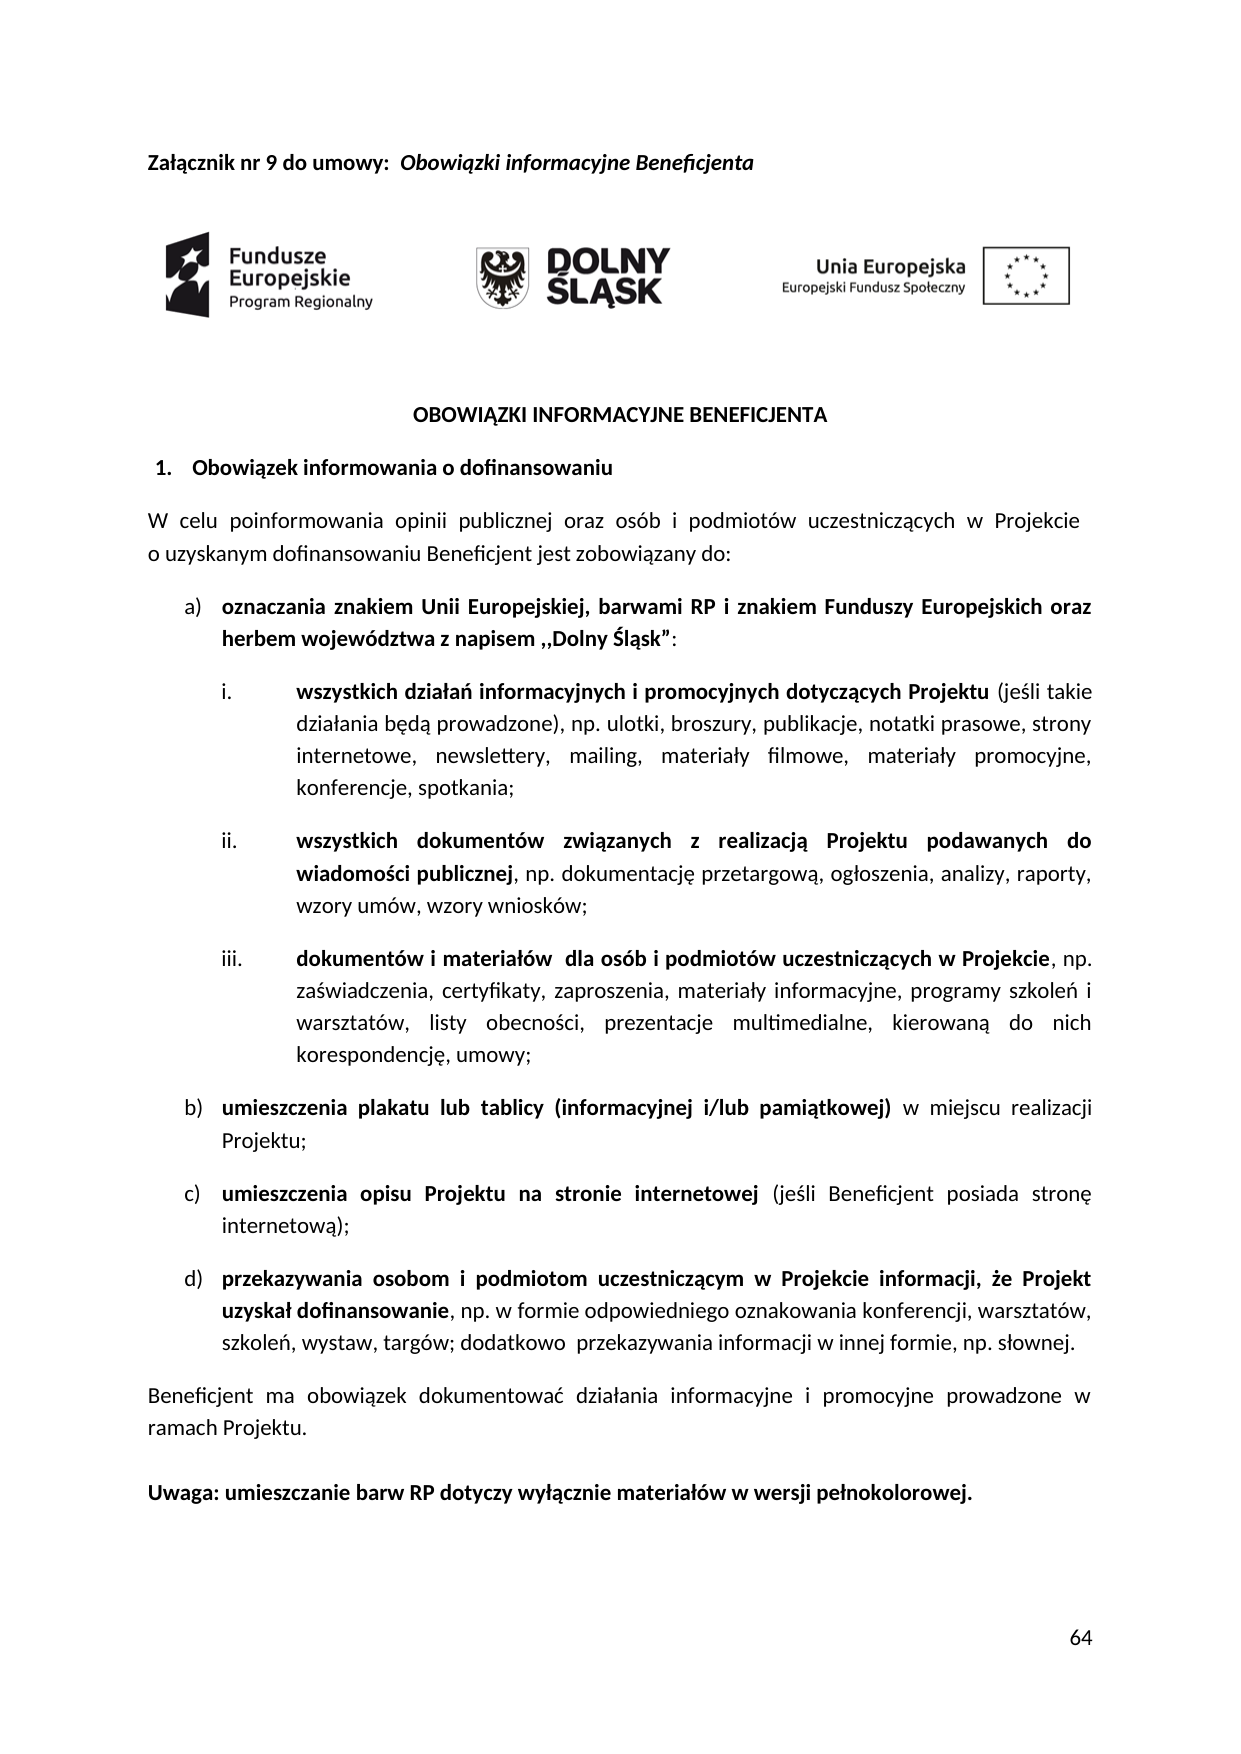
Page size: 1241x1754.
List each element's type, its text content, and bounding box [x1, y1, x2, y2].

list wszystkich dokumentów związanych z realizacją Projektu podawanych do wiadomości publicznej, np. dokumentację przetargową, ogłoszenia, analizy, raporty, wzory umów, wzory wniosków; [221, 827, 1092, 919]
list umieszczenia plakatu lub tablicy (informacyjnej i/lub pamiątkowej) w miejscu realizacji Projektu; [184, 1093, 1092, 1154]
list dokumentów i materiałów dla osób i podmiotów uczestniczących w Projekcie, np. zaświadczenia, certyfikaty, zaproszenia, materiały informacyjne, programy szkoleń i warsztatów, listy obecności, prezentacje multimedialne, kierowaną do nich korespondencję, umowy; [221, 944, 1092, 1068]
list wszystkich działań informacyjnych i promocyjnych dotyczących Projektu (jeśli takie działania będą prowadzone), np. ulotki, broszury, publikacje, notatki prasowe, strony internetowe, newslettery, mailing, materiały filmowe, materiały promocyjne, konferencje, spotkania; [221, 677, 1092, 802]
text W celu poinformowania opinii publicznej oraz osób i podmiotów uczestniczących w Projekcie o uzyskanym dofinansowaniu Beneficjent jest zobowiązany do: [148, 507, 1092, 567]
text OBOWIĄZKI INFORMACYJNE BENEFICJENTA [148, 401, 1092, 428]
list Obowiązek informowania o dofinansowaniu [154, 453, 1092, 482]
list przekazywania osobom i podmiotom uczestniczącym w Projekcie informacji, że Projekt uzyskał dofinansowanie, np. w formie odpowiedniego oznakowania konferencji, warsztatów, szkoleń, wystaw, targów; dodatkowo przekazywania informacji w innej formie, np. słownej. [184, 1264, 1092, 1356]
text Załącznik nr 9 do umowy: Obowiązki informacyjne Beneficjenta [148, 148, 1092, 176]
picture [148, 228, 1092, 323]
list umieszczenia opisu Projektu na stronie internetowej (jeśli Beneficjent posiada stronę internetową); [184, 1179, 1092, 1239]
text Uwaga: umieszczanie barw RP dotyczy wyłącznie materiałów w wersji pełnokolorowej. [148, 1478, 1092, 1506]
text Beneficjent ma obowiązek dokumentować działania informacyjne i promocyjne prowadzone w ramach Projektu. [148, 1381, 1092, 1442]
list oznaczania znakiem Unii Europejskiej, barwami RP i znakiem Funduszy Europejskich oraz herbem województwa z napisem ,,Dolny Śląsk”: [184, 592, 1092, 652]
